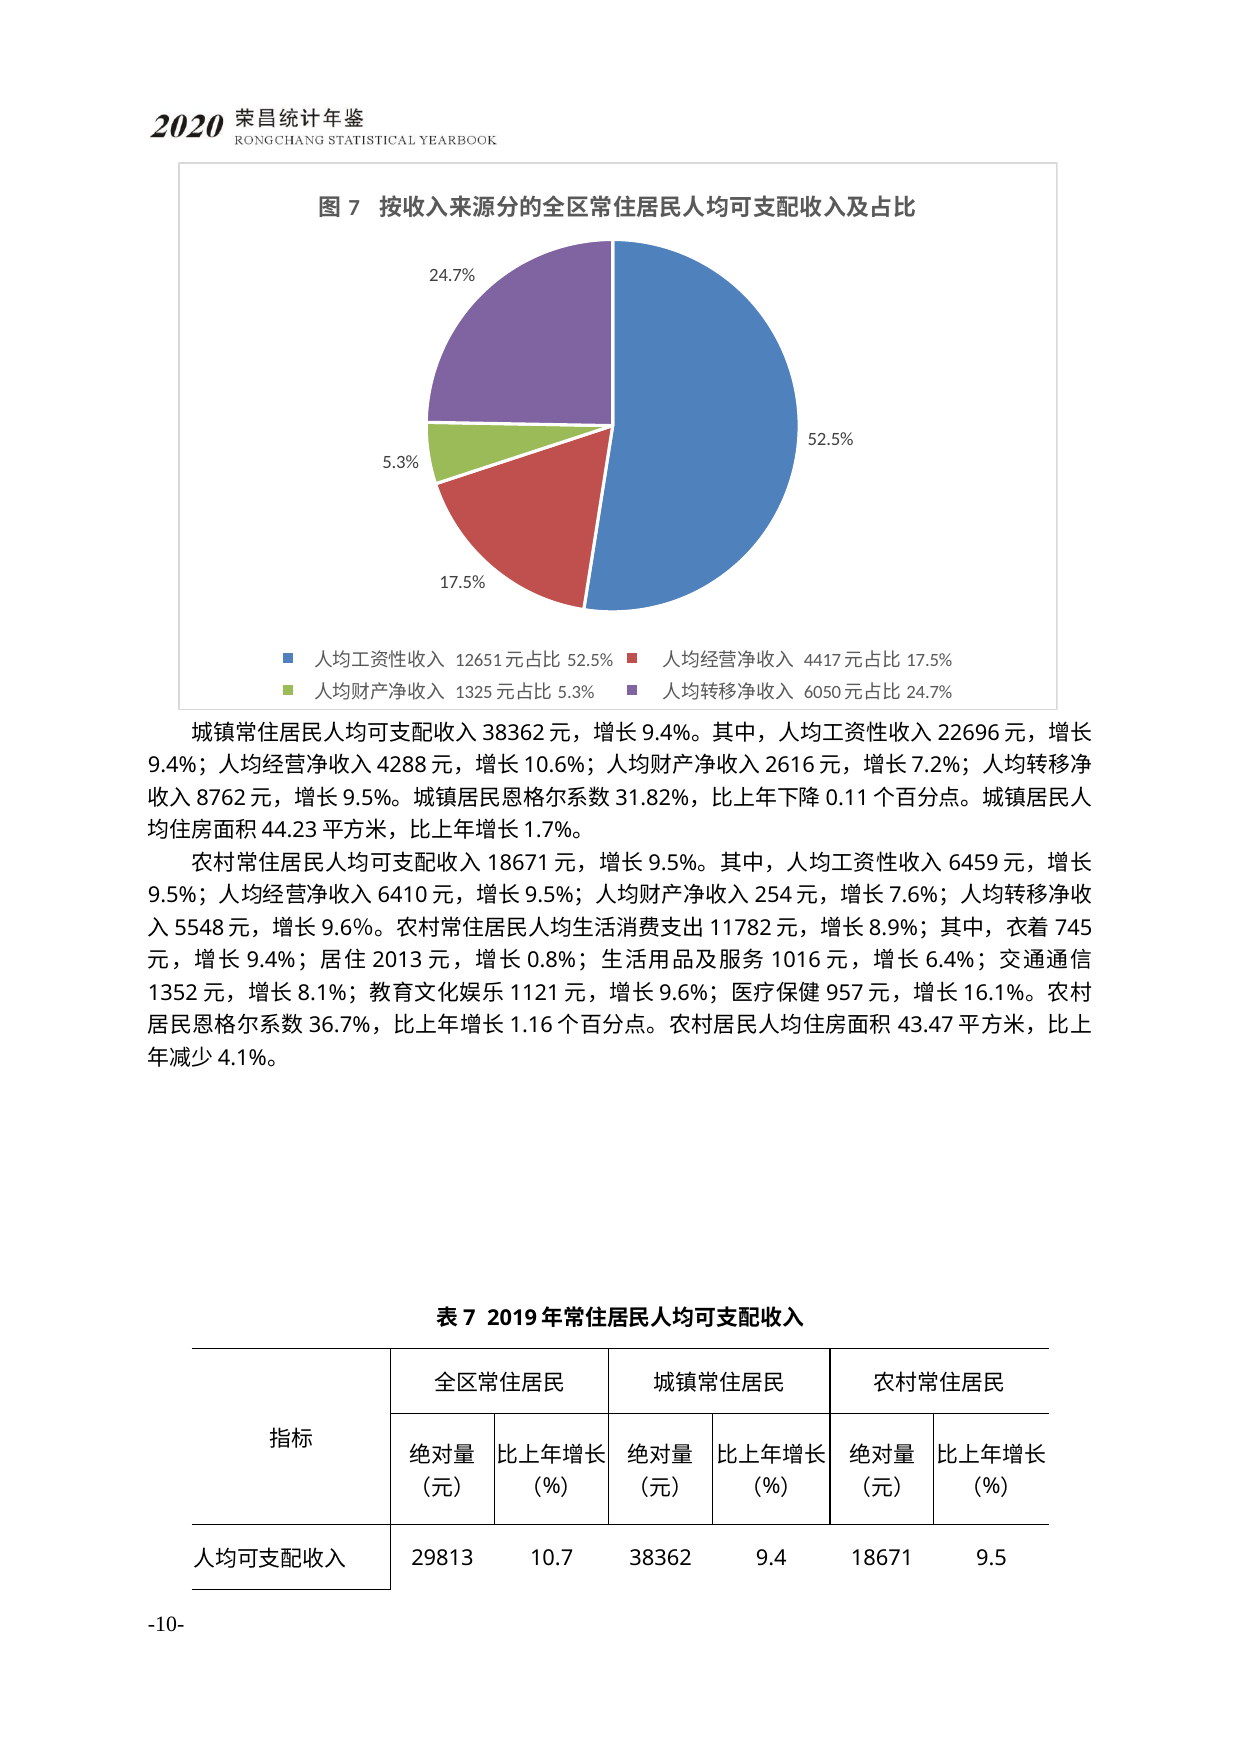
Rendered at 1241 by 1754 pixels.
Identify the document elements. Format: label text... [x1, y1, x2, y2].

table_cell 29813 [391, 1525, 494, 1589]
picture [148, 106, 499, 147]
table_header 指标 [192, 1349, 390, 1524]
table_cell 38362 [609, 1525, 712, 1589]
table_cell 比上年增长（%） [495, 1414, 608, 1524]
table_cell 比上年增长（%） [934, 1414, 1049, 1524]
text 表7 2019年常住居民人均可支配收入 [148, 1299, 1092, 1332]
text 农村常住居民人均可支配收入18671元，增长9.5%。其中，人均工资性收入6459元，增长9.5%；人均经营净收入6410元，增长9.5%；人均财产净收入254元，增长7.6%；人均转移净收入5548元，增长9.6％。农村常住居民人均生活消费支出11782元，增长8.9%；其中，衣着745元，增长9.4%；居住2013元，增长0.8%；生活用品及服务1016元，增长6.4%；交通通信1352元，增长8.1%；教育文化娱乐1121元，增长9.6%；医疗保健957元，增长16.1%。农村居民恩格尔系数36.7%，比上年增长1.16个百分点。农村居民人均住房面积43.47平方米，比上年减少4.1%。 [148, 844, 1092, 1072]
table_header 农村常住居民 [831, 1349, 1049, 1413]
table_header 城镇常住居民 [609, 1349, 829, 1413]
table_cell 9.4 [712, 1525, 830, 1589]
table_cell 18671 [830, 1525, 934, 1589]
text 城镇常住居民人均可支配收入38362元，增长9.4%。其中，人均工资性收入22696元，增长9.4%；人均经营净收入4288元，增长10.6%；人均财产净收入2616元，增长7.2%；人均转移净收入8762元，增长9.5%。城镇居民恩格尔系数31.82%，比上年下降0.11个百分点。城镇居民人均住房面积44.23平方米，比上年增长1.7%。 [148, 714, 1092, 844]
table_cell 10.7 [494, 1525, 609, 1589]
table_cell 绝对量（元） [609, 1414, 712, 1524]
table_cell 绝对量（元） [391, 1414, 494, 1524]
table_cell 绝对量（元） [831, 1414, 933, 1524]
table_cell 比上年增长（%） [713, 1414, 829, 1524]
table_cell 人均可支配收入 [192, 1525, 390, 1589]
table_header 全区常住居民 [391, 1349, 608, 1413]
table_cell 9.5 [934, 1525, 1049, 1589]
